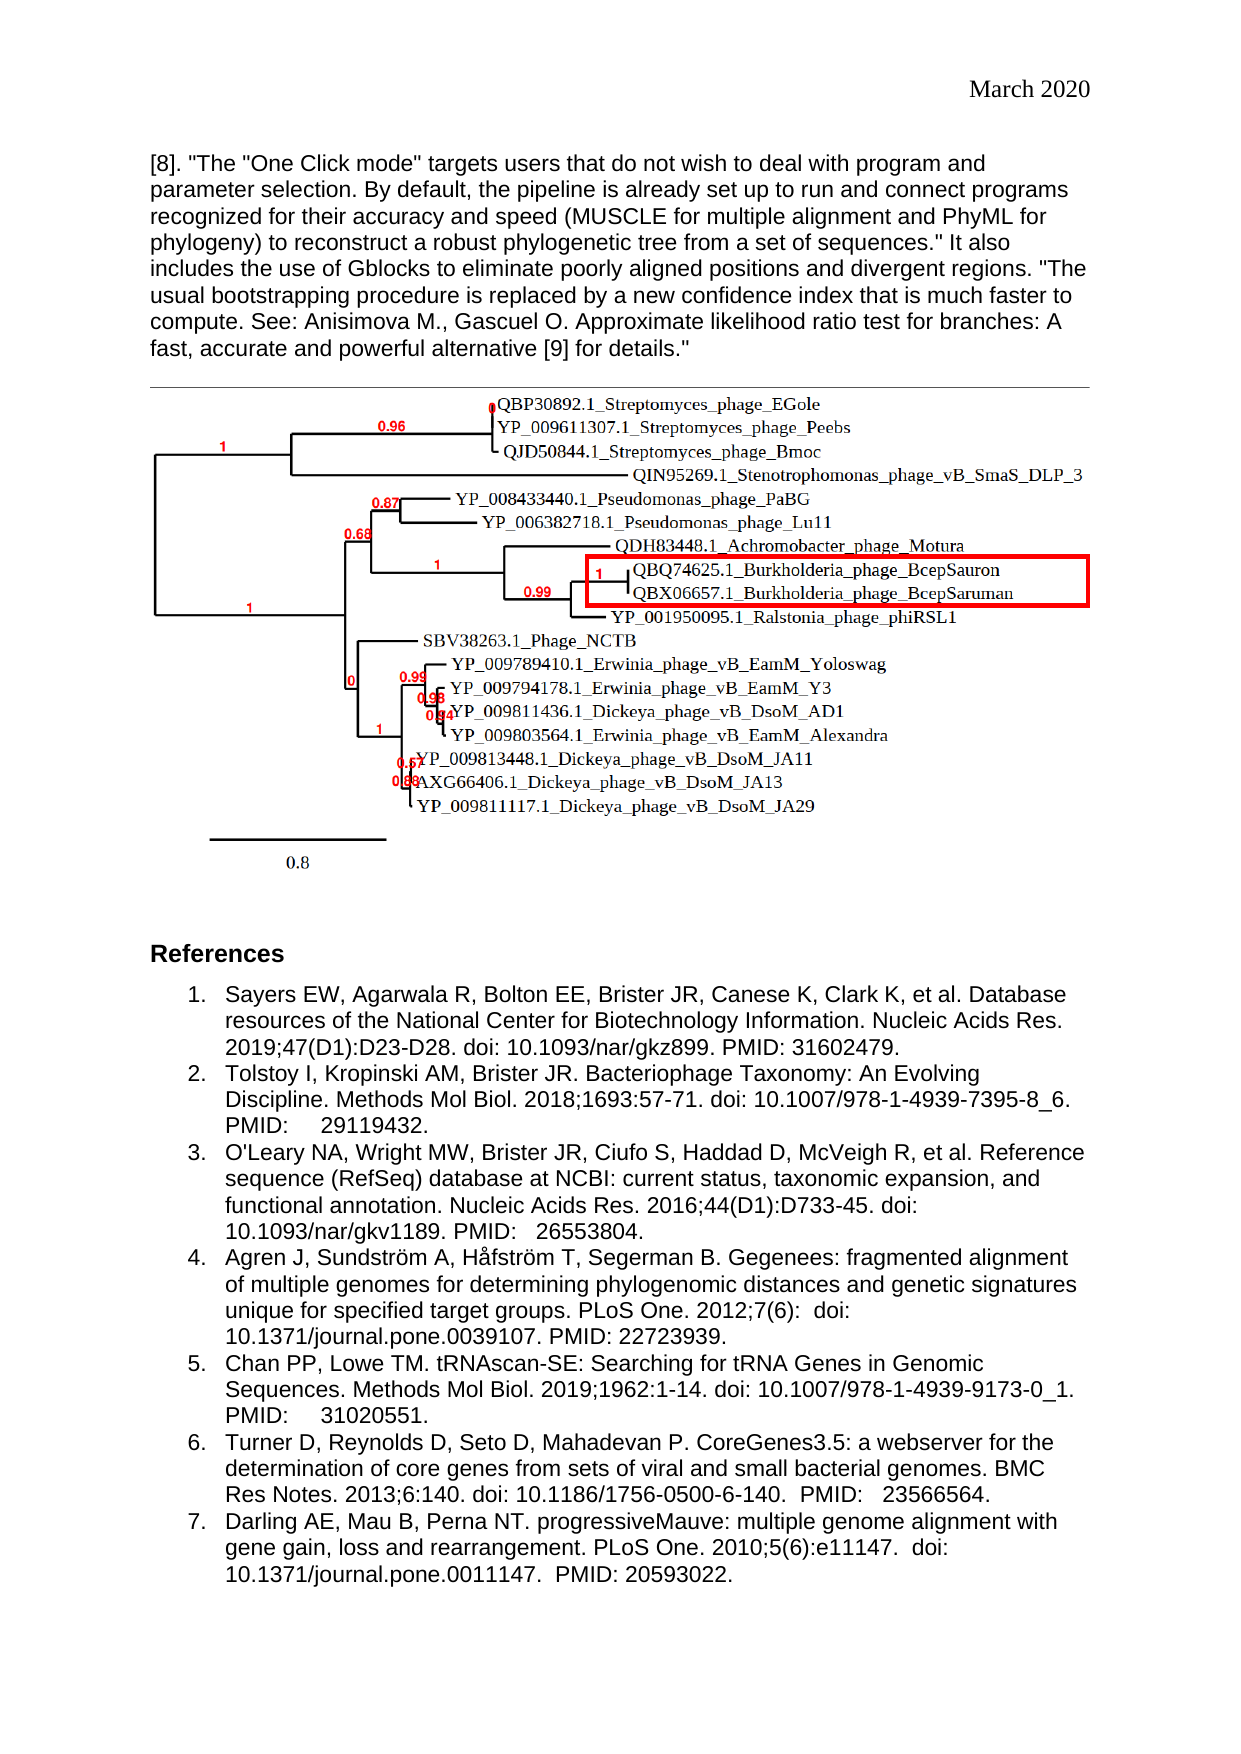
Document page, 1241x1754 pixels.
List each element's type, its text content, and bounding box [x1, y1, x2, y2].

list Chan PP, Lowe TM. tRNAscan-SE: Searching for tRNA Genes in Genomic Sequences. Methods Mol Biol. 2019;1962:1-14. doi: 10.1007/978-1-4939-9173-0_1. PMID: 31020551. [187, 1350, 1090, 1429]
text References [150, 939, 1090, 968]
list Sayers EW, Agarwala R, Bolton EE, Brister JR, Canese K, Clark K, et al. Database resources of the National Center for Biotechnology Information. Nucleic Acids Res. 2019;47(D1):D23-D28. doi: 10.1093/nar/gkz899. PMID: 31602479. [187, 981, 1090, 1060]
list Agren J, Sundström A, Håfström T, Segerman B. Gegenees: fragmented alignment of multiple genomes for determining phylogenomic distances and genetic signatures unique for specified target groups. PLoS One. 2012;7(6): doi: 10.1371/journal.pone.0039107. PMID: 22723939. [187, 1244, 1090, 1350]
list O'Leary NA, Wright MW, Brister JR, Ciufo S, Haddad D, McVeigh R, et al. Reference sequence (RefSeq) database at NCBI: current status, taxonomic expansion, and functional annotation. Nucleic Acids Res. 2016;44(D1):D733-45. doi: 10.1093/nar/gkv1189. PMID: 26553804. [187, 1139, 1090, 1244]
picture [150, 387, 1090, 875]
list Darling AE, Mau B, Perna NT. progressiveMauve: multiple genome alignment with gene gain, loss and rearrangement. PLoS One. 2010;5(6):e11147. doi: 10.1371/journal.pone.0011147. PMID: 20593022. [187, 1508, 1090, 1587]
picture [589, 559, 1086, 603]
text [150, 150, 1090, 361]
list Tolstoy I, Kropinski AM, Brister JR. Bacteriophage Taxonomy: An Evolving Discipline. Methods Mol Biol. 2018;1693:57-71. doi: 10.1007/978-1-4939-7395-8_6. PMID: 29119432. [187, 1060, 1090, 1139]
list Turner D, Reynolds D, Seto D, Mahadevan P. CoreGenes3.5: a webserver for the determination of core genes from sets of viral and small bacterial genomes. BMC Res Notes. 2013;6:140. doi: 10.1186/1756-0500-6-140. PMID: 23566564. [187, 1429, 1090, 1508]
